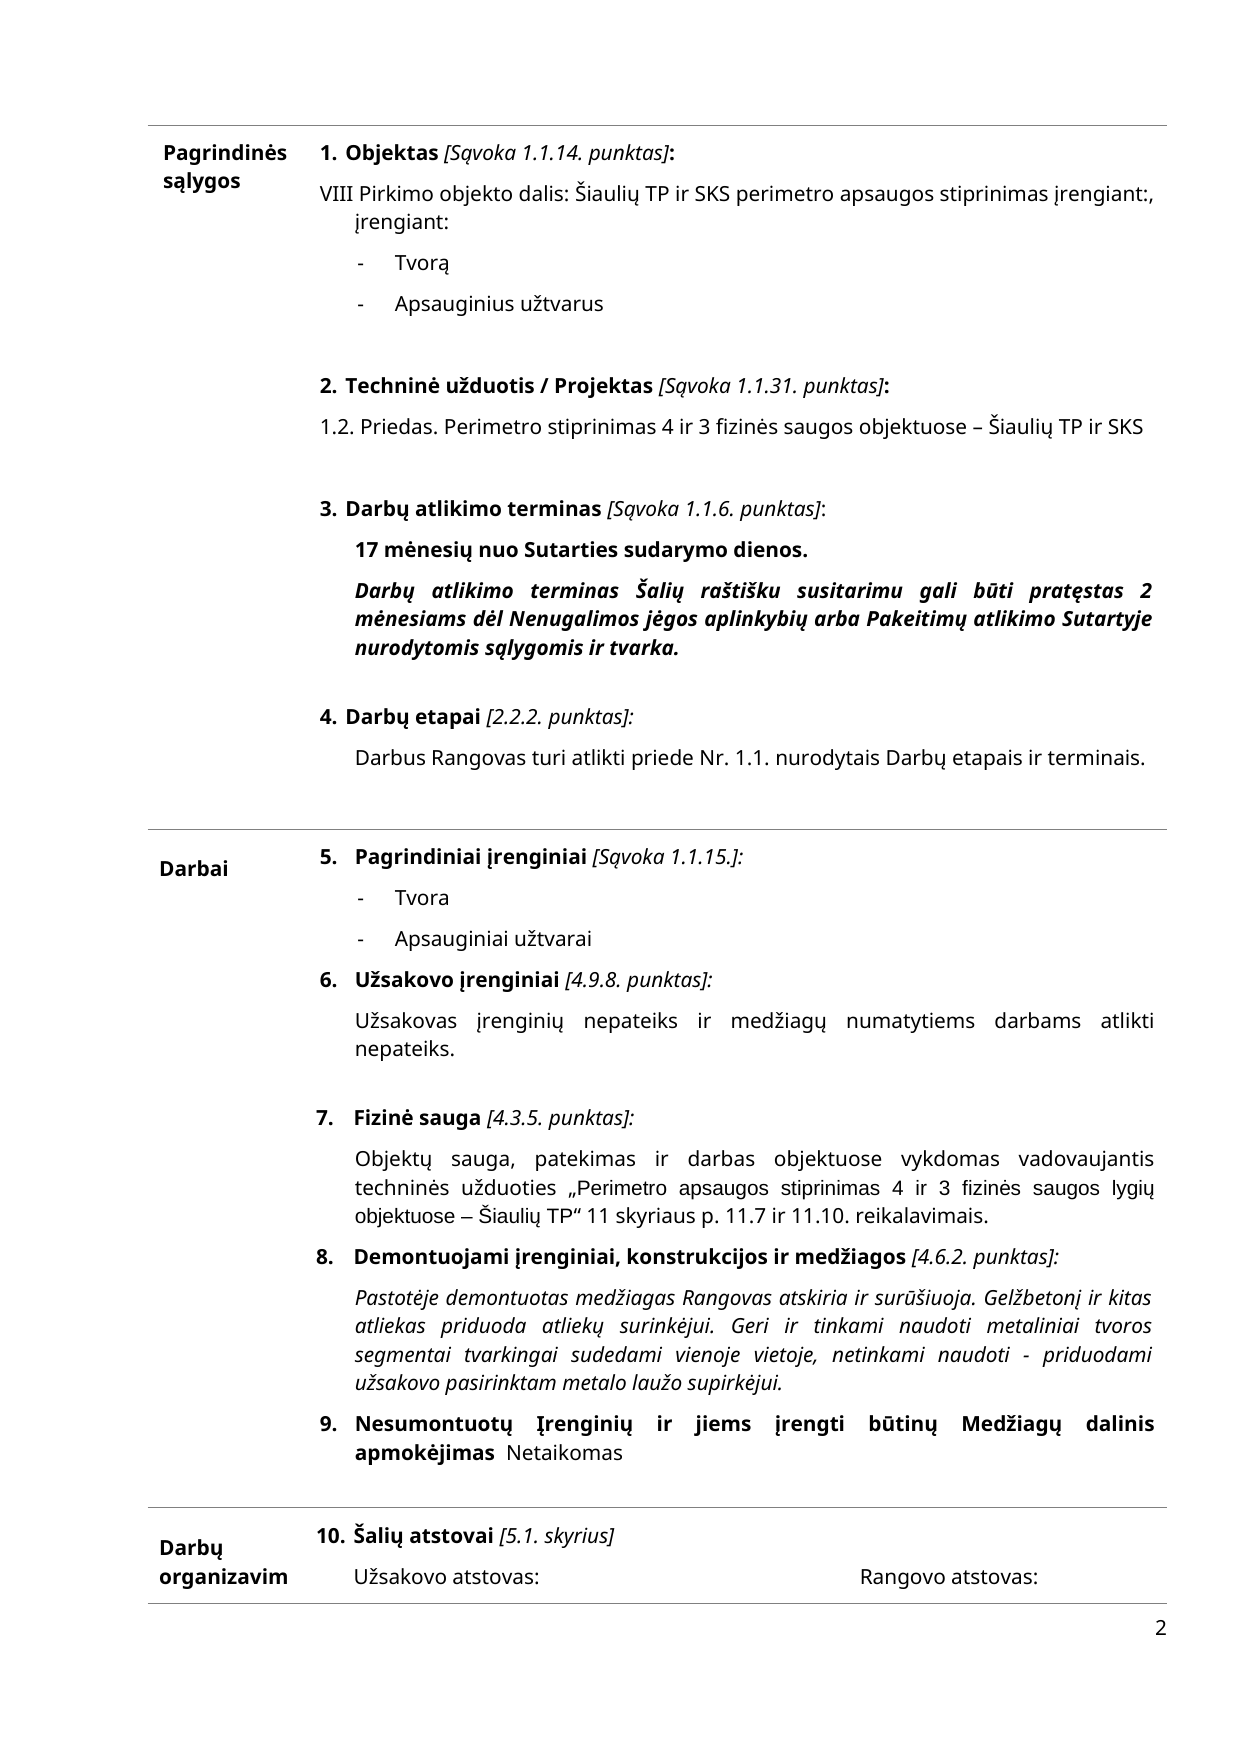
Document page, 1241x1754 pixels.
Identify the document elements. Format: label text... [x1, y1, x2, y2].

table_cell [308, 1508, 1167, 1603]
table_header Objektas [Sąvoka 1.1.14. punktas]: VIII Pirkimo objekto dalis: Šiaulių TP ir SKS perimetro apsaugos stiprinimas įrengiant:, įrengiant: Tvorą Apsauginius užtvarus Techninė užduotis / Projektas [Sąvoka 1.1.31. punktas]: 1.2. Priedas. Perimetro stiprinimas 4 ir 3 fizinės saugos objektuose – Šiaulių TP ir SKS Darbų atlikimo terminas [Sąvoka 1.1.6. punktas]: 17 mėnesių nuo Sutarties sudarymo dienos. Darbų atlikimo terminas Šalių raštišku susitarimu gali būti pratęstas 2 mėnesiams dėl Nenugalimos jėgos aplinkybių arba Pakeitimų atlikimo Sutartyje nurodytomis sąlygomis ir tvarka. Darbų etapai [2.2.2. punktas]: Darbus Rangovas turi atlikti priede Nr. 1.1. nurodytais Darbų etapais ir terminais. [308, 126, 1167, 828]
table_cell Darbai [148, 830, 308, 1507]
table_cell Darbų organizavimas [148, 1508, 308, 1603]
table_cell Pagrindiniai įrenginiai [Sąvoka 1.1.15.]: Tvora Apsauginiai užtvarai Užsakovo įrenginiai [4.9.8. punktas]: Užsakovas įrenginių nepateiks ir medžiagų numatytiems darbams atlikti nepateiks. Fizinė sauga [4.3.5. punktas]: Objektų sauga, patekimas ir darbas objektuose vykdomas vadovaujantis techninės užduoties „Perimetro apsaugos stiprinimas 4 ir 3 fizinės saugos lygių objektuose – Šiaulių TP“ 11 skyriaus p. 11.7 ir 11.10. reikalavimais. Demontuojami įrenginiai, konstrukcijos ir medžiagos [4.6.2. punktas]: Pastotėje demontuotas medžiagas Rangovas atskiria ir surūšiuoja. Gelžbetonį ir kitas atliekas priduoda atliekų surinkėjui. Geri ir tinkami naudoti metaliniai tvoros segmentai tvarkingai sudedami vienoje vietoje, netinkami naudoti - priduodami užsakovo pasirinktam metalo laužo supirkėjui. Nesumontuotų Įrenginių ir jiems įrengti būtinų Medžiagų dalinis apmokėjimas Netaikomas [308, 830, 1167, 1507]
table_header Pagrindinės sąlygos [148, 126, 308, 828]
